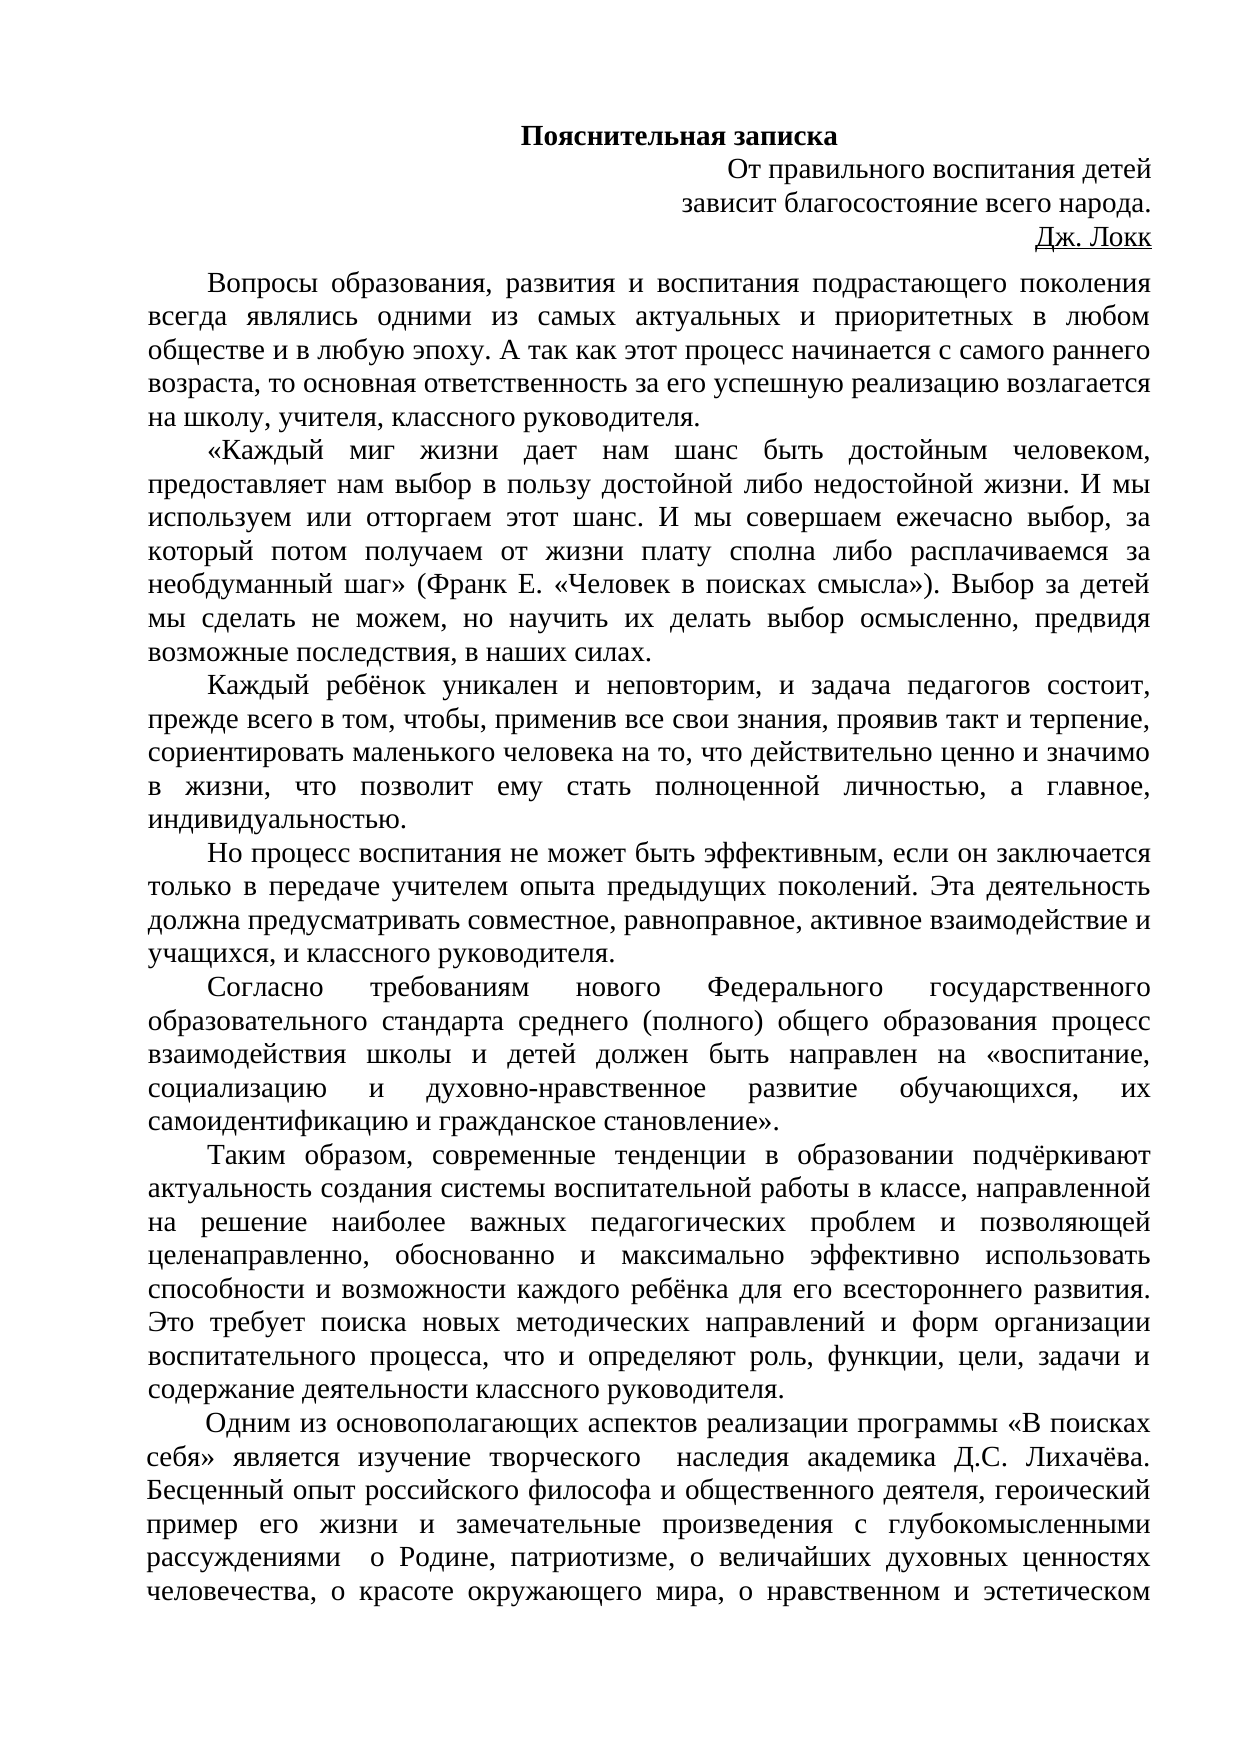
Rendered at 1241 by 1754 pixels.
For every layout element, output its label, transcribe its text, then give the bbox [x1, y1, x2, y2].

text «Каждый миг жизни дает нам шанс быть достойным человеком, предоставляет нам выбор в пользу достойной либо недостойной жизни. И мы используем или отторгаем этот шанс. И мы совершаем ежечасно выбор, за который потом получаем от жизни плату сполна либо расплачиваемся за необдуманный шаг» (Франк Е. «Человек в поисках смысла»). Выбор за детей мы сделать не можем, но научить их делать выбор осмысленно, предвидя возможные последствия, в наших силах. [148, 432, 1152, 667]
text зависит благосостояние всего народа. [148, 185, 1152, 219]
text Пояснительная записка [148, 118, 1152, 152]
text От правильного воспитания детей [148, 152, 1152, 185]
text Согласно требованиям нового Федерального государственного образовательного стандарта среднего (полного) общего образования процесс взаимодействия школы и детей должен быть направлен на «воспитание, социализацию и духовно-нравственное развитие обучающихся, их самоидентификацию и гражданское становление». [148, 969, 1152, 1137]
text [146, 1405, 1152, 1606]
text Дж. Локк [148, 219, 1152, 252]
text Вопросы образования, развития и воспитания подрастающего поколения всегда являлись одними из самых актуальных и приоритетных в любом обществе и в любую эпоху. А так как этот процесс начинается с самого раннего возраста, то основная ответственность за его успешную реализацию возлагается на школу, учителя, классного руководителя. [148, 265, 1152, 432]
text Но процесс воспитания не может быть эффективным, если он заключается только в передаче учителем опыта предыдущих поколений. Эта деятельность должна предусматривать совместное, равноправное, активное взаимодействие и учащихся, и классного руководителя. [148, 835, 1152, 969]
text Таким образом, современные тенденции в образовании подчёркивают актуальность создания системы воспитательной работы в классе, направленной на решение наиболее важных педагогических проблем и позволяющей целенаправленно, обоснованно и максимально эффективно использовать способности и возможности каждого ребёнка для его всестороннего развития. Это требует поиска новых методических направлений и форм организации воспитательного процесса, что и определяют роль, функции, цели, задачи и содержание деятельности классного руководителя. [148, 1137, 1152, 1405]
text Каждый ребёнок уникален и неповторим, и задача педагогов состоит, прежде всего в том, чтобы, применив все свои знания, проявив такт и терпение, сориентировать маленького человека на то, что действительно ценно и значимо в жизни, что позволит ему стать полноценной личностью, а главное, индивидуальностью. [148, 667, 1152, 835]
